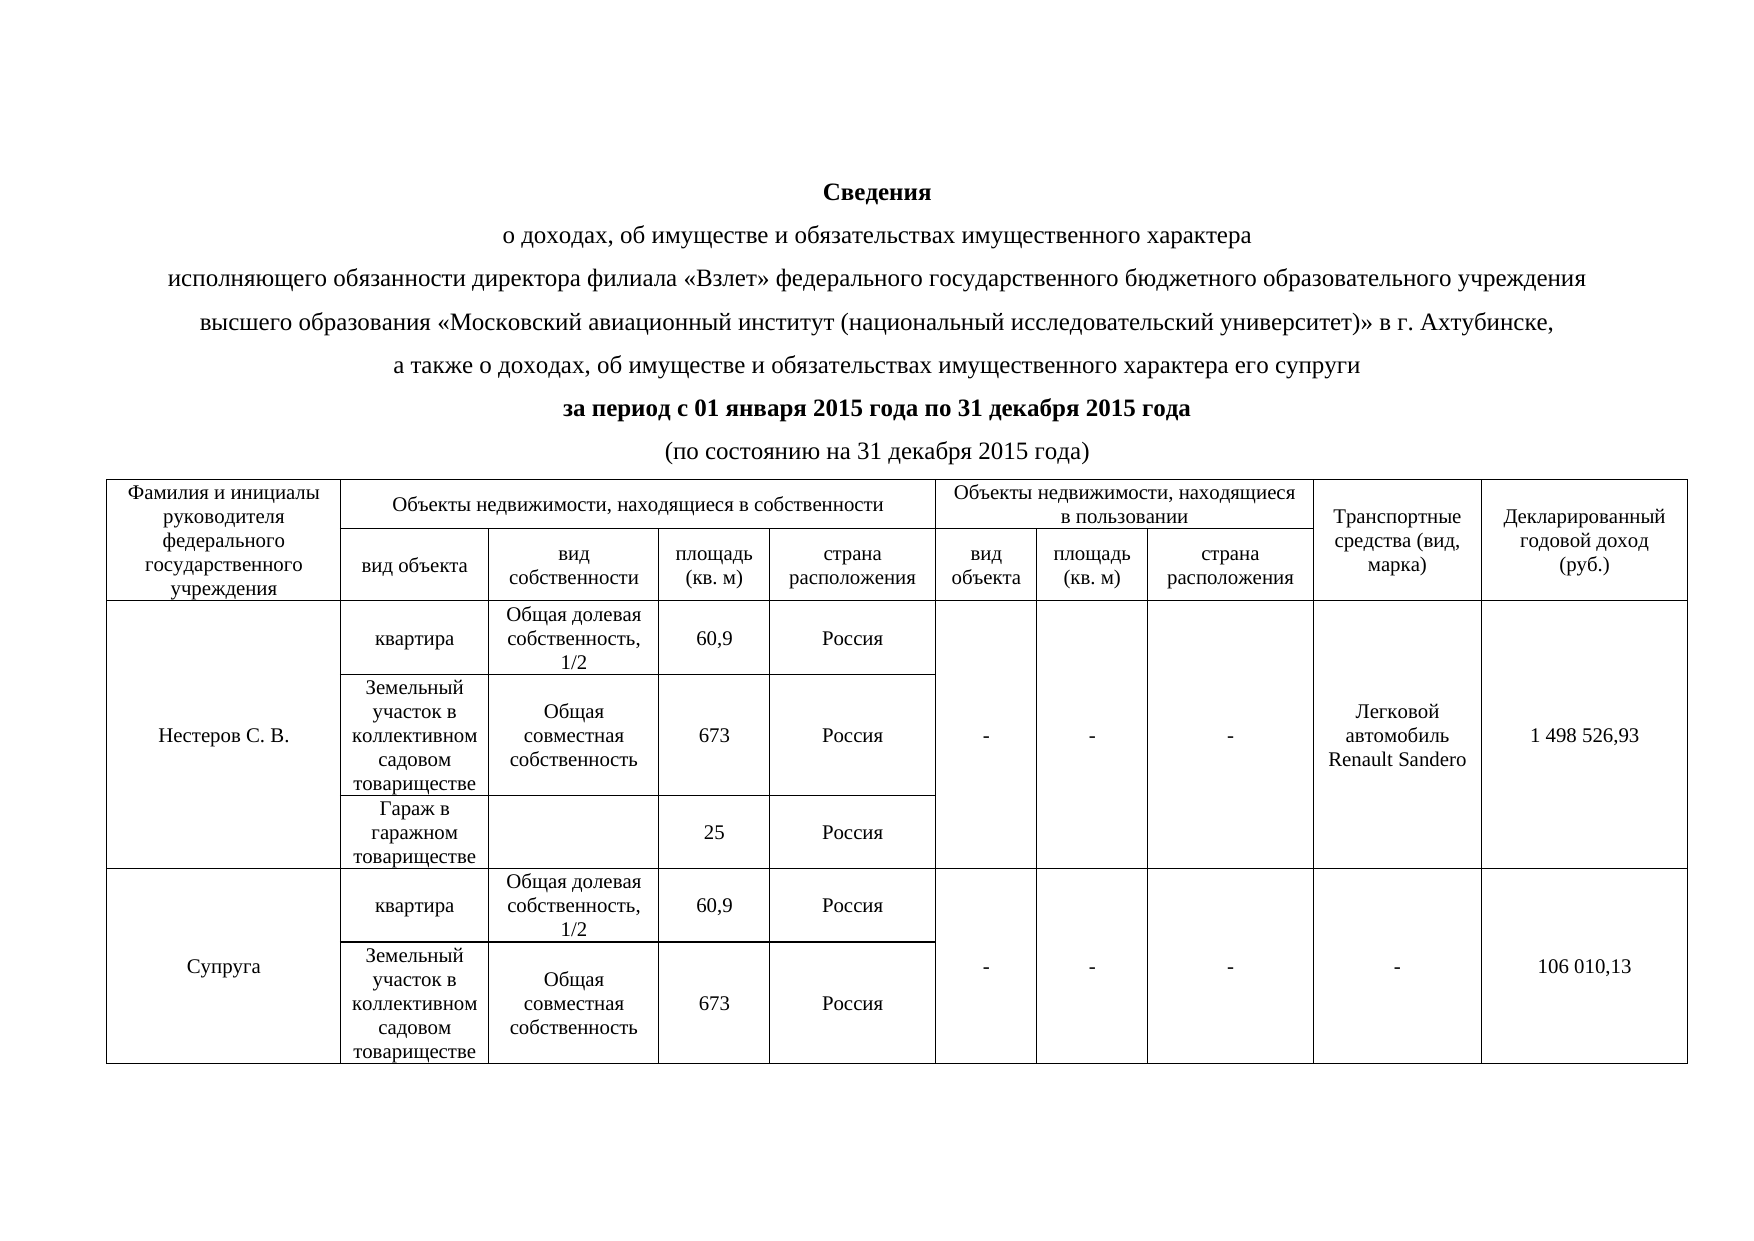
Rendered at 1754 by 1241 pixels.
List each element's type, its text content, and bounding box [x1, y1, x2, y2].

table_cell Гараж в гаражном товариществе [341, 796, 488, 868]
table_cell 673 [659, 943, 769, 1063]
table_cell - [1037, 869, 1147, 1063]
table_header Декларированный годовой доход (руб.) [1482, 480, 1687, 600]
table_cell Россия [770, 675, 935, 795]
table_cell - [1148, 601, 1313, 868]
table_cell - [1148, 869, 1313, 1063]
table_header Транспортные средства (вид, марка) [1314, 480, 1481, 600]
table_header Объекты недвижимости, находящиеся в пользовании [936, 480, 1313, 528]
table_cell Общая совместная собственность [489, 943, 658, 1063]
table_cell - [936, 601, 1036, 868]
table_cell 106 010,13 [1482, 869, 1687, 1063]
table_cell Земельный участок в коллективном садовом товариществе [341, 675, 488, 795]
table_cell Россия [770, 601, 935, 674]
text исполняющего обязанности директора филиала «Взлет» федерального государственного бюджетного образовательного учреждения высшего образования «Московский авиационный институт (национальный исследовательский университет)» в г. Ахтубинске, [118, 263, 1636, 335]
table_cell Общая долевая собственность, 1/2 [489, 601, 658, 674]
table_cell Земельный участок в коллективном садовом товариществе [341, 943, 488, 1063]
table_cell Россия [770, 796, 935, 868]
table_cell площадь (кв. м) [659, 529, 769, 600]
table_cell Нестеров С. В. [107, 601, 340, 868]
table_cell 673 [659, 675, 769, 795]
table_cell страна расположения [770, 529, 935, 600]
table_cell Легковой автомобиль Renault Sandero [1314, 601, 1481, 868]
table_header Объекты недвижимости, находящиеся в собственности [341, 480, 935, 528]
table_header Фамилия и инициалы руководителя федерального государственного учреждения [107, 480, 340, 600]
table_cell 25 [659, 796, 769, 868]
table_cell 1 498 526,93 [1482, 601, 1687, 868]
table_cell квартира [341, 601, 488, 674]
text за период с 01 января 2015 года по 31 декабря 2015 года [118, 393, 1636, 422]
table_cell - [1037, 601, 1147, 868]
table_cell - [936, 869, 1036, 1063]
table_cell вид объекта [936, 529, 1036, 600]
table_cell страна расположения [1148, 529, 1313, 600]
table_cell Супруга [107, 869, 340, 1063]
text а также о доходах, об имуществе и обязательствах имущественного характера его супруги [118, 350, 1636, 378]
text (по состоянию на 31 декабря 2015 года) [118, 436, 1636, 465]
table_cell Общая совместная собственность [489, 675, 658, 795]
table_cell вид собственности [489, 529, 658, 600]
text о доходах, об имуществе и обязательствах имущественного характера [118, 220, 1636, 249]
table_cell 60,9 [659, 869, 769, 941]
table_cell 60,9 [659, 601, 769, 674]
table_cell вид объекта [341, 529, 488, 600]
text Сведения [118, 177, 1636, 206]
table_cell квартира [341, 869, 488, 941]
table_cell Общая долевая собственность, 1/2 [489, 869, 658, 941]
table_cell площадь (кв. м) [1037, 529, 1147, 600]
table_cell Россия [770, 943, 935, 1063]
table_cell Россия [770, 869, 935, 941]
table_cell - [1314, 869, 1481, 1063]
table_cell [489, 796, 658, 868]
